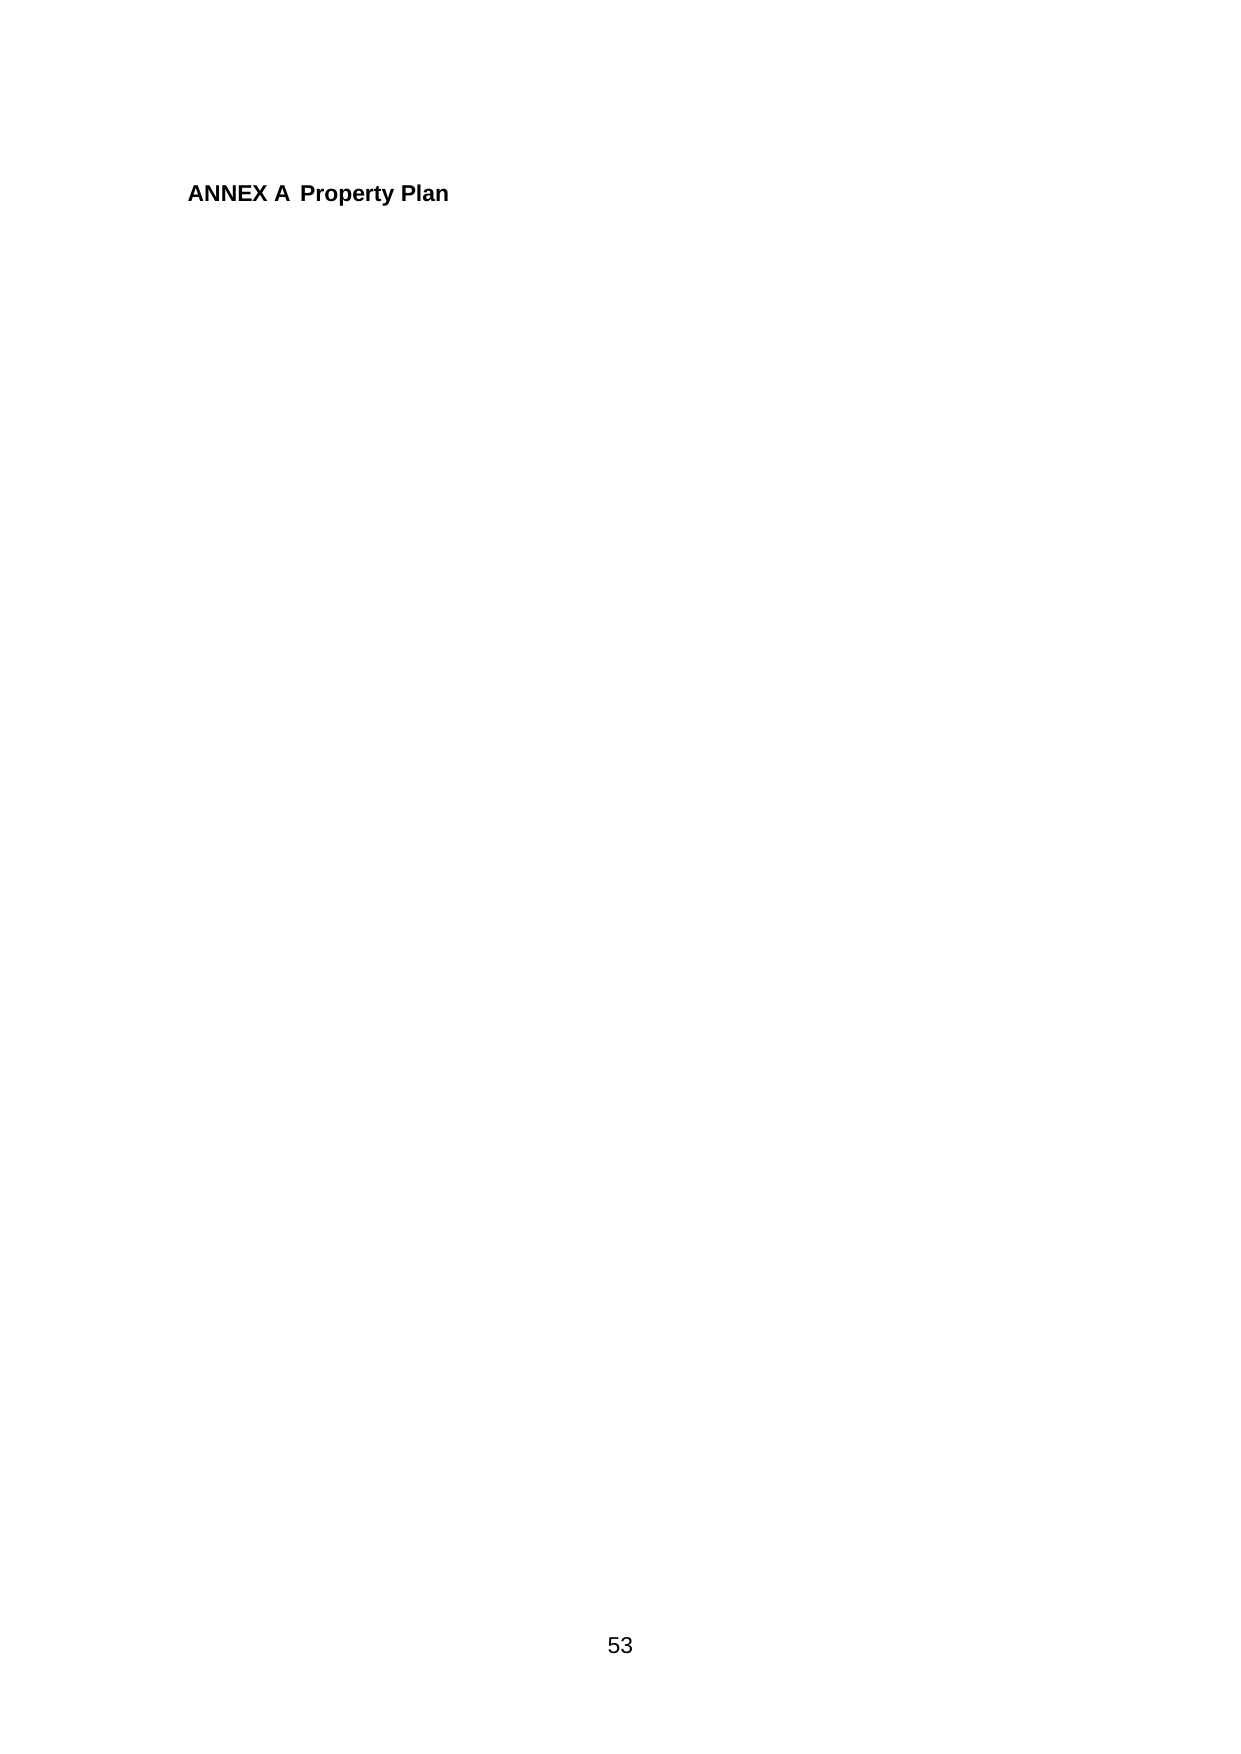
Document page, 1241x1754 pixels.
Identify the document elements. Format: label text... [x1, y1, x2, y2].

text Property Plan [187, 175, 1090, 206]
